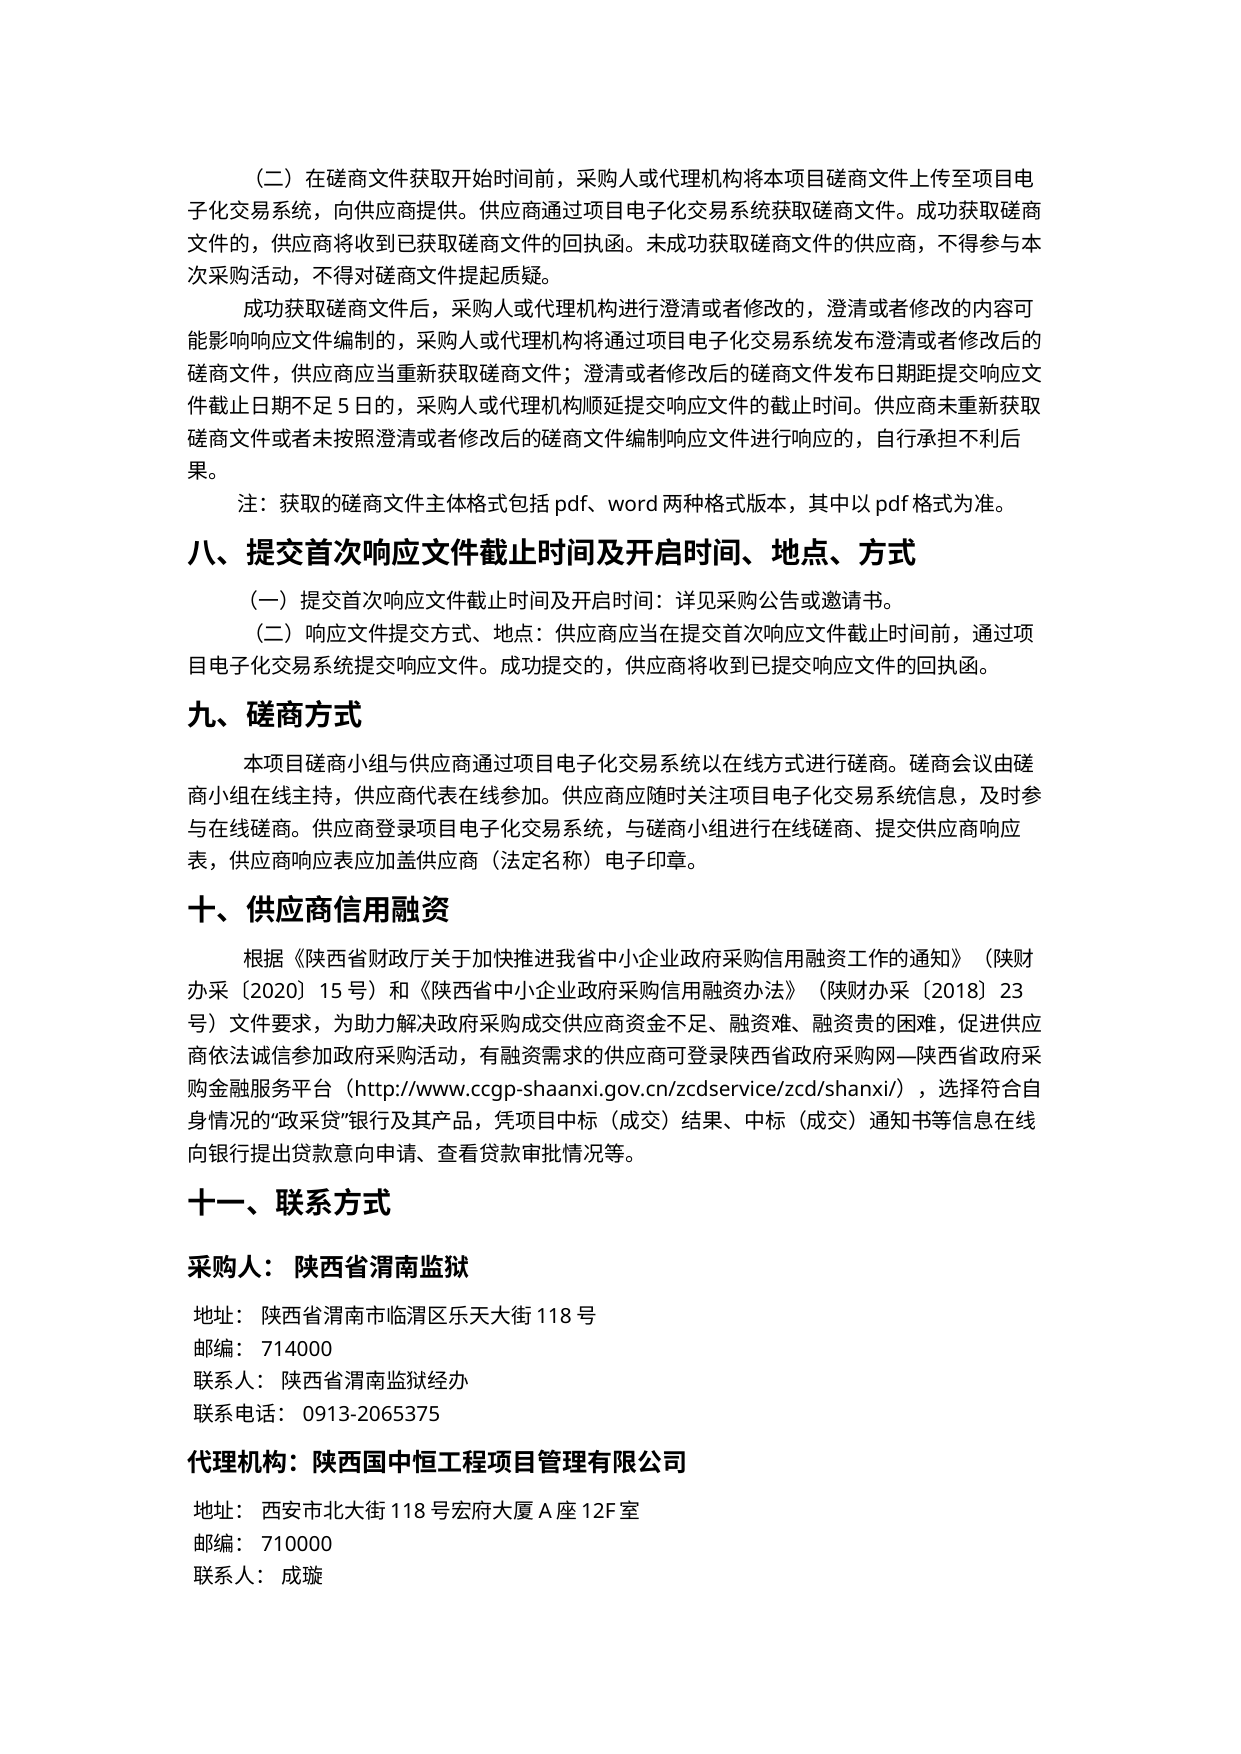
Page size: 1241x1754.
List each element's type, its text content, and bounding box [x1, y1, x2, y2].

text 联系人： 陕西省渭南监狱经办 [187, 1364, 1053, 1397]
text 九、磋商方式 [187, 682, 1053, 747]
text 联系电话： 0913-2065375 [187, 1397, 1053, 1429]
text 联系人： 成璇 [187, 1559, 1053, 1592]
text 注：获取的磋商文件主体格式包括pdf、word两种格式版本，其中以pdf格式为准。 [187, 487, 1053, 519]
text 十一、联系方式 [187, 1169, 1053, 1234]
text （二）在磋商文件获取开始时间前，采购人或代理机构将本项目磋商文件上传至项目电子化交易系统，向供应商提供。供应商通过项目电子化交易系统获取磋商文件。成功获取磋商文件的，供应商将收到已获取磋商文件的回执函。未成功获取磋商文件的供应商，不得参与本次采购活动，不得对磋商文件提起质疑。 [187, 162, 1053, 292]
text 邮编： 714000 [187, 1332, 1053, 1364]
text （二）响应文件提交方式、地点：供应商应当在提交首次响应文件截止时间前，通过项目电子化交易系统提交响应文件。成功提交的，供应商将收到已提交响应文件的回执函。 [187, 617, 1053, 682]
text 邮编： 710000 [187, 1527, 1053, 1559]
text 根据《陕西省财政厅关于加快推进我省中小企业政府采购信用融资工作的通知》（陕财办采〔2020〕15 号）和《陕西省中小企业政府采购信用融资办法》（陕财办采〔2018〕23 号）文件要求，为助力解决政府采购成交供应商资金不足、融资难、融资贵的困难，促进供应商依法诚信参加政府采购活动，有融资需求的供应商可登录陕西省政府采购网—陕西省政府采购金融服务平台（http://www.ccgp-shaanxi.gov.cn/zcdservice/zcd/shanxi/），选择符合自身情况的“政采贷”银行及其产品，凭项目中标（成交）结果、中标（成交）通知书等信息在线向银行提出贷款意向申请、查看贷款审批情况等。 [187, 942, 1053, 1169]
text 采购人： 陕西省渭南监狱 [187, 1234, 1053, 1299]
text 本项目磋商小组与供应商通过项目电子化交易系统以在线方式进行磋商。磋商会议由磋商小组在线主持，供应商代表在线参加。供应商应随时关注项目电子化交易系统信息，及时参与在线磋商。供应商登录项目电子化交易系统，与磋商小组进行在线磋商、提交供应商响应表，供应商响应表应加盖供应商（法定名称）电子印章。 [187, 747, 1053, 877]
text （一）提交首次响应文件截止时间及开启时间：详见采购公告或邀请书。 [187, 584, 1053, 617]
text 成功获取磋商文件后，采购人或代理机构进行澄清或者修改的，澄清或者修改的内容可能影响响应文件编制的，采购人或代理机构将通过项目电子化交易系统发布澄清或者修改后的磋商文件，供应商应当重新获取磋商文件；澄清或者修改后的磋商文件发布日期距提交响应文件截止日期不足5日的，采购人或代理机构顺延提交响应文件的截止时间。供应商未重新获取磋商文件或者未按照澄清或者修改后的磋商文件编制响应文件进行响应的，自行承担不利后果。 [187, 292, 1053, 487]
text 十、供应商信用融资 [187, 877, 1053, 942]
text 八、提交首次响应文件截止时间及开启时间、地点、方式 [187, 519, 1053, 584]
text 代理机构：陕西国中恒工程项目管理有限公司 [187, 1429, 1053, 1494]
text 地址： 陕西省渭南市临渭区乐天大街118号 [187, 1299, 1053, 1332]
text 地址： 西安市北大街118号宏府大厦A座12F室 [187, 1494, 1053, 1527]
